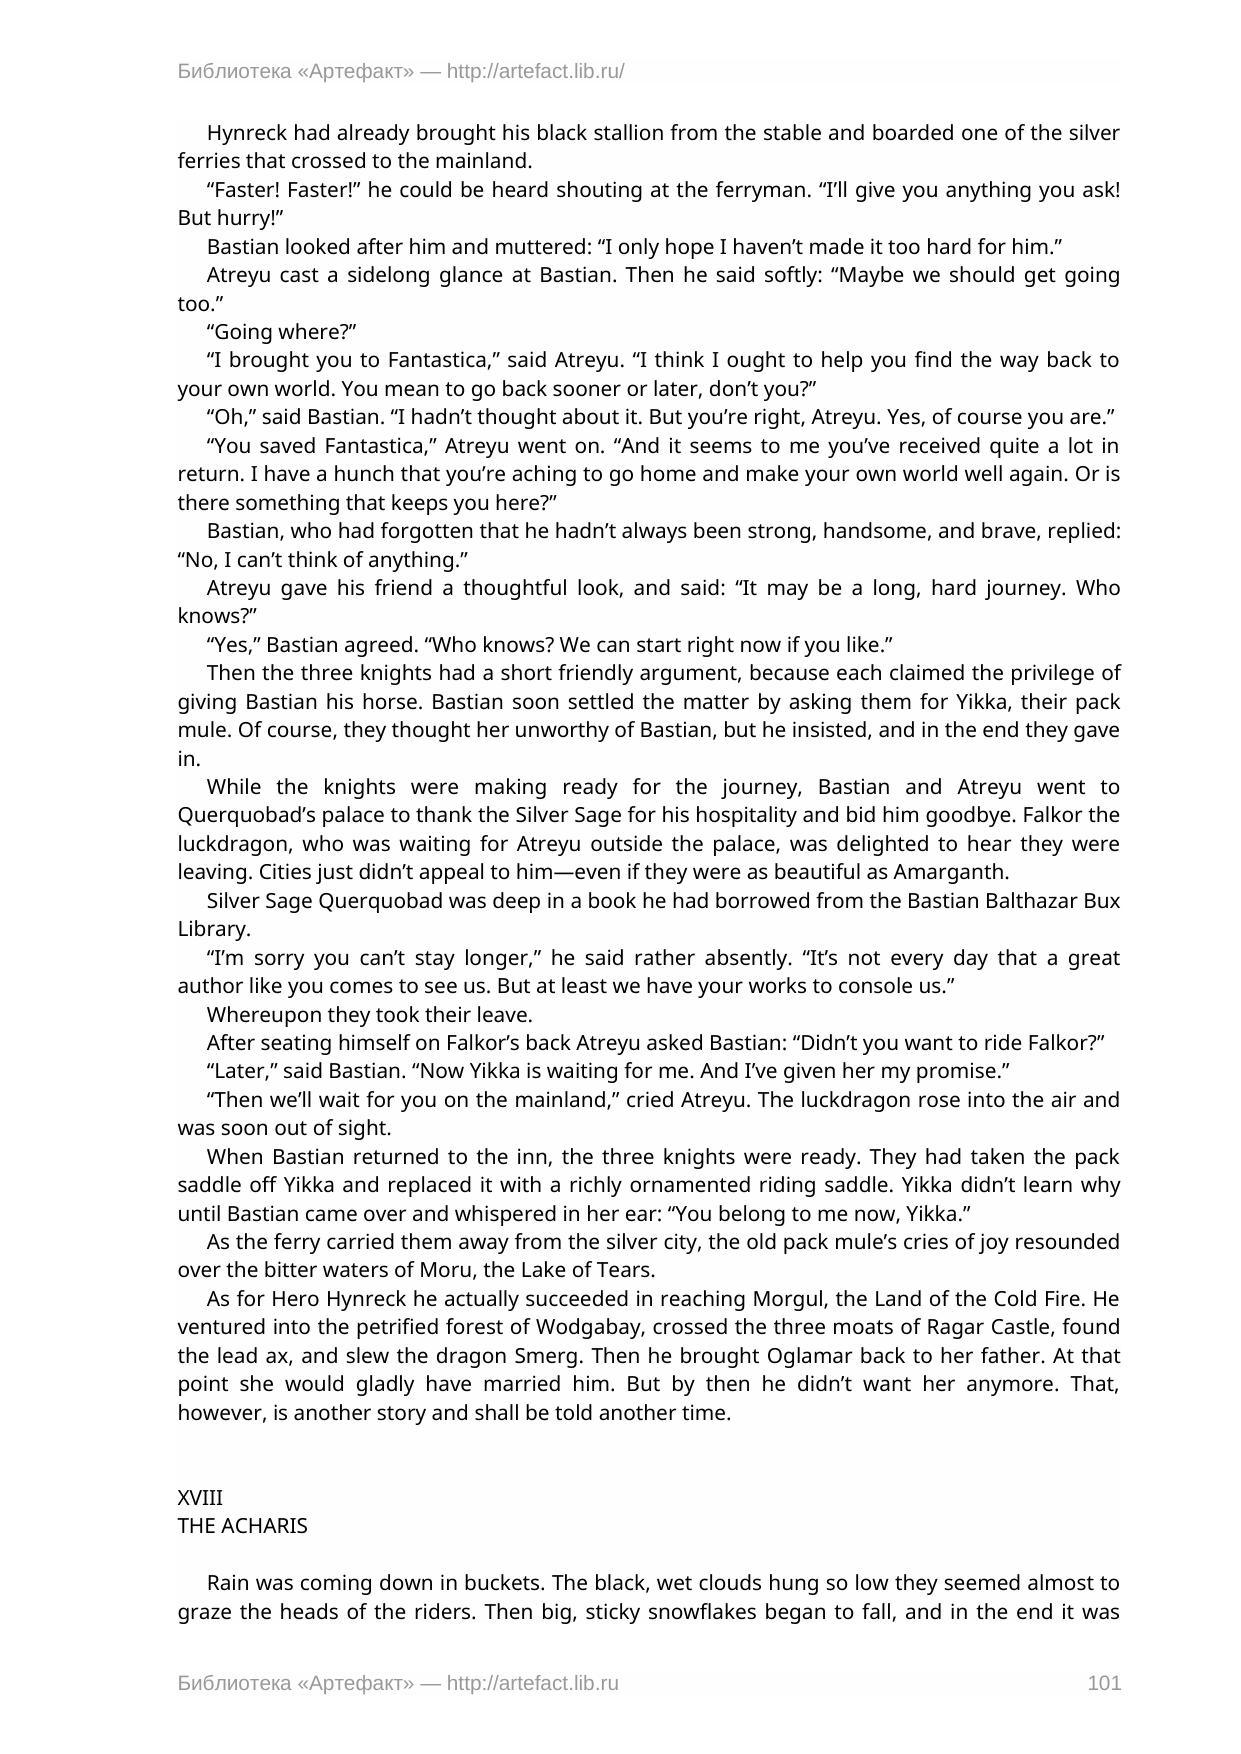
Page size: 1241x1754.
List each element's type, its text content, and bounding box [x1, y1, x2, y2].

text When Bastian returned to the inn, the three knights were ready. They had taken the pack saddle off Yikka and replaced it with a richly ornamented riding saddle. Yikka didn’t learn why until Bastian came over and whispered in her ear: “You belong to me now, Yikka.” [177, 1142, 1122, 1227]
text Bastian, who had forgotten that he hadn’t always been strong, handsome, and brave, replied: “No, I can’t think of anything.” [177, 516, 1122, 573]
text Hynreck had already brought his black stallion from the stable and boarded one of the silver ferries that crossed to the mainland. [177, 118, 1122, 175]
text “You saved Fantastica,” Atreyu went on. “And it seems to me you’ve received quite a lot in return. I have a hunch that you’re aching to go home and make your own world well again. Or is there something that keeps you here?” [177, 431, 1122, 516]
text Bastian looked after him and muttered: “I only hope I haven’t made it too hard for him.” [177, 232, 1122, 260]
text Whereupon they took their leave. [177, 1000, 1122, 1028]
text As the ferry carried them away from the silver city, the old pack mule’s cries of joy resounded over the bitter waters of Moru, the Lake of Tears. [177, 1227, 1122, 1284]
text “I brought you to Fantastica,” said Atreyu. “I think I ought to help you find the way back to your own world. You mean to go back sooner or later, don’t you?” [177, 346, 1122, 402]
text Silver Sage Querquobad was deep in a book he had borrowed from the Bastian Balthazar Bux Library. [177, 886, 1122, 943]
text As for Hero Hynreck he actually succeeded in reaching Morgul, the Land of the Cold Fire. He ventured into the petrified forest of Wodgabay, crossed the three moats of Ragar Castle, found the lead ax, and slew the dragon Smerg. Then he brought Oglamar back to her father. At that point she would gladly have married him. But by then he didn’t want her anymore. That, however, is another story and shall be told another time. [177, 1284, 1122, 1426]
text Atreyu gave his friend a thoughtful look, and said: “It may be a long, hard journey. Who knows?” [177, 573, 1122, 630]
text “Later,” said Bastian. “Now Yikka is waiting for me. And I’ve given her my promise.” [177, 1057, 1122, 1085]
text “Going where?” [177, 317, 1122, 346]
text “Faster! Faster!” he could be heard shouting at the ferryman. “I’ll give you anything you ask! But hurry!” [177, 175, 1122, 232]
text “Yes,” Bastian agreed. “Who knows? We can start right now if you like.” [177, 630, 1122, 658]
text “Then we’ll wait for you on the mainland,” cried Atreyu. The luckdragon rose into the air and was soon out of sight. [177, 1085, 1122, 1142]
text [177, 1568, 1122, 1625]
text Then the three knights had a short friendly argument, because each claimed the privilege of giving Bastian his horse. Bastian soon settled the matter by asking them for Yikka, their pack mule. Of course, they thought her unworthy of Bastian, but he insisted, and in the end they gave in. [177, 658, 1122, 772]
text “I’m sorry you can’t stay longer,” he said rather absently. “It’s not every day that a great author like you comes to see us. But at least we have your works to console us.” [177, 943, 1122, 1000]
text THE ACHARIS [177, 1512, 1122, 1540]
text After seating himself on Falkor’s back Atreyu asked Bastian: “Didn’t you want to ride Falkor?” [177, 1028, 1122, 1057]
text Atreyu cast a sidelong glance at Bastian. Then he said softly: “Maybe we should get going too.” [177, 260, 1122, 317]
text XVIII [177, 1483, 1122, 1512]
text “Oh,” said Bastian. “I hadn’t thought about it. But you’re right, Atreyu. Yes, of course you are.” [177, 402, 1122, 431]
text While the knights were making ready for the journey, Bastian and Atreyu went to Querquobad’s palace to thank the Silver Sage for his hospitality and bid him goodbye. Falkor the luckdragon, who was waiting for Atreyu outside the palace, was delighted to hear they were leaving. Cities just didn’t appeal to him—even if they were as beautiful as Amarganth. [177, 772, 1122, 886]
